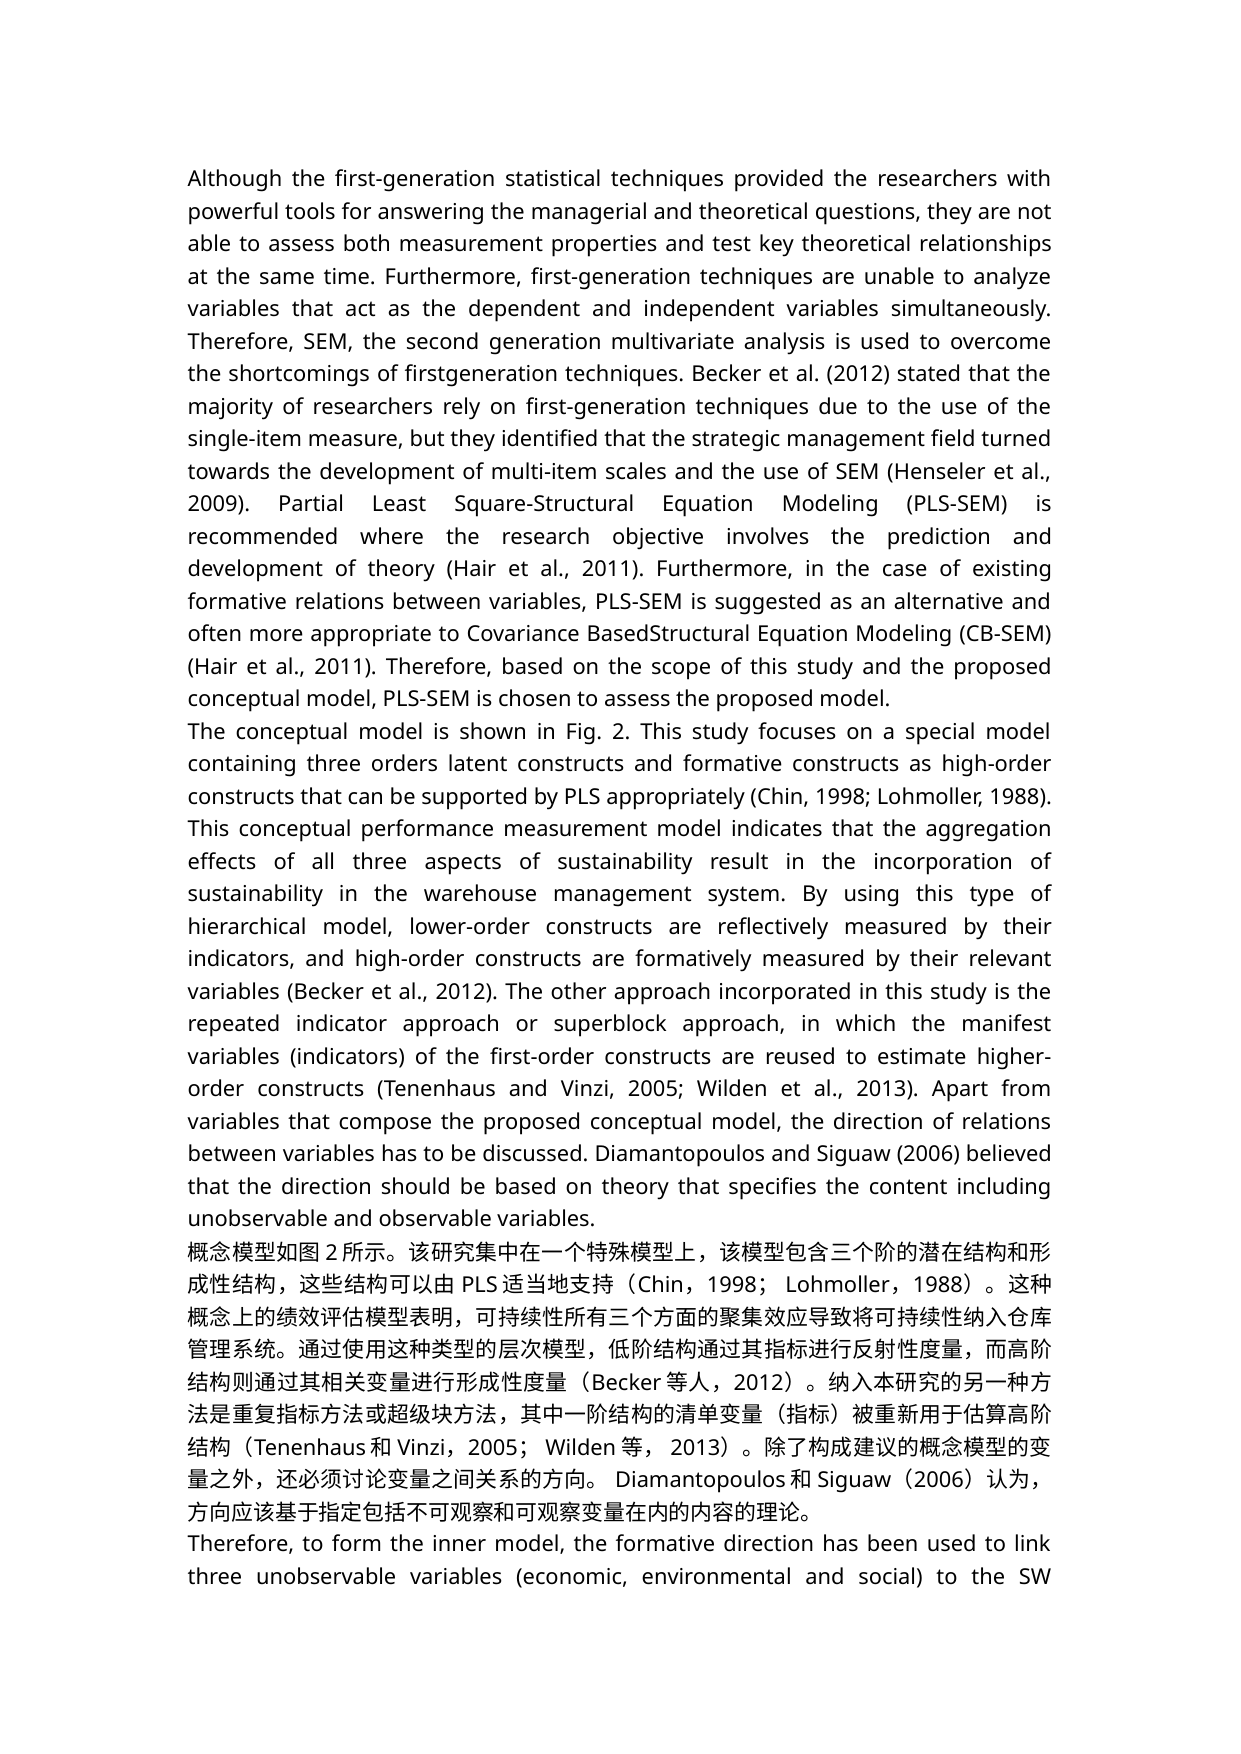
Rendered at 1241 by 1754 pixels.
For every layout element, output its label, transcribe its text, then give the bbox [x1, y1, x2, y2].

text 概念模型如图2所示。该研究集中在一个特殊模型上，该模型包含三个阶的潜在结构和形成性结构，这些结构可以由PLS适当地支持（Chin，1998； Lohmoller，1988）。这种概念上的绩效评估模型表明，可持续性所有三个方面的聚集效应导致将可持续性纳入仓库管理系统。通过使用这种类型的层次模型，低阶结构通过其指标进行反射性度量，而高阶结构则通过其相关变量进行形成性度量（Becker等人，2012）。纳入本研究的另一种方法是重复指标方法或超级块方法，其中一阶结构的清单变量（指标）被重新用于估算高阶结构（Tenenhaus和Vinzi，2005； Wilden等， 2013）。除了构成建议的概念模型的变量之外，还必须讨论变量之间关系的方向。 Diamantopoulos和Siguaw（2006）认为，方向应该基于指定包括不可观察和可观察变量在内的内容的理论。 [187, 1234, 1053, 1527]
text The conceptual model is shown in Fig. 2. This study focuses on a special model containing three orders latent constructs and formative constructs as high-order constructs that can be supported by PLS appropriately (Chin, 1998; Lohmoller, 1988). This conceptual performance measurement model indicates that the aggregation effects of all three aspects of sustainability result in the incorporation of sustainability in the warehouse management system. By using this type of hierarchical model, lower-order constructs are reflectively measured by their indicators, and high-order constructs are formatively measured by their relevant variables (Becker et al., 2012). The other approach incorporated in this study is the repeated indicator approach or superblock approach, in which the manifest variables (indicators) of the first-order constructs are reused to estimate higher-order constructs (Tenenhaus and Vinzi, 2005; Wilden et al., 2013). Apart from variables that compose the proposed conceptual model, the direction of relations between variables has to be discussed. Diamantopoulos and Siguaw (2006) believed that the direction should be based on theory that specifies the content including unobservable and observable variables. [187, 714, 1053, 1234]
text Although the first-generation statistical techniques provided the researchers with powerful tools for answering the managerial and theoretical questions, they are not able to assess both measurement properties and test key theoretical relationships at the same time. Furthermore, first-generation techniques are unable to analyze variables that act as the dependent and independent variables simultaneously. Therefore, SEM, the second generation multivariate analysis is used to overcome the shortcomings of firstgeneration techniques. Becker et al. (2012) stated that the majority of researchers rely on first-generation techniques due to the use of the single-item measure, but they identified that the strategic management field turned towards the development of multi-item scales and the use of SEM (Henseler et al., 2009). Partial Least Square-Structural Equation Modeling (PLS-SEM) is recommended where the research objective involves the prediction and development of theory (Hair et al., 2011). Furthermore, in the case of existing formative relations between variables, PLS-SEM is suggested as an alternative and often more appropriate to Covariance BasedStructural Equation Modeling (CB-SEM) (Hair et al., 2011). Therefore, based on the scope of this study and the proposed conceptual model, PLS-SEM is chosen to assess the proposed model. [187, 162, 1053, 714]
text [187, 1527, 1053, 1592]
